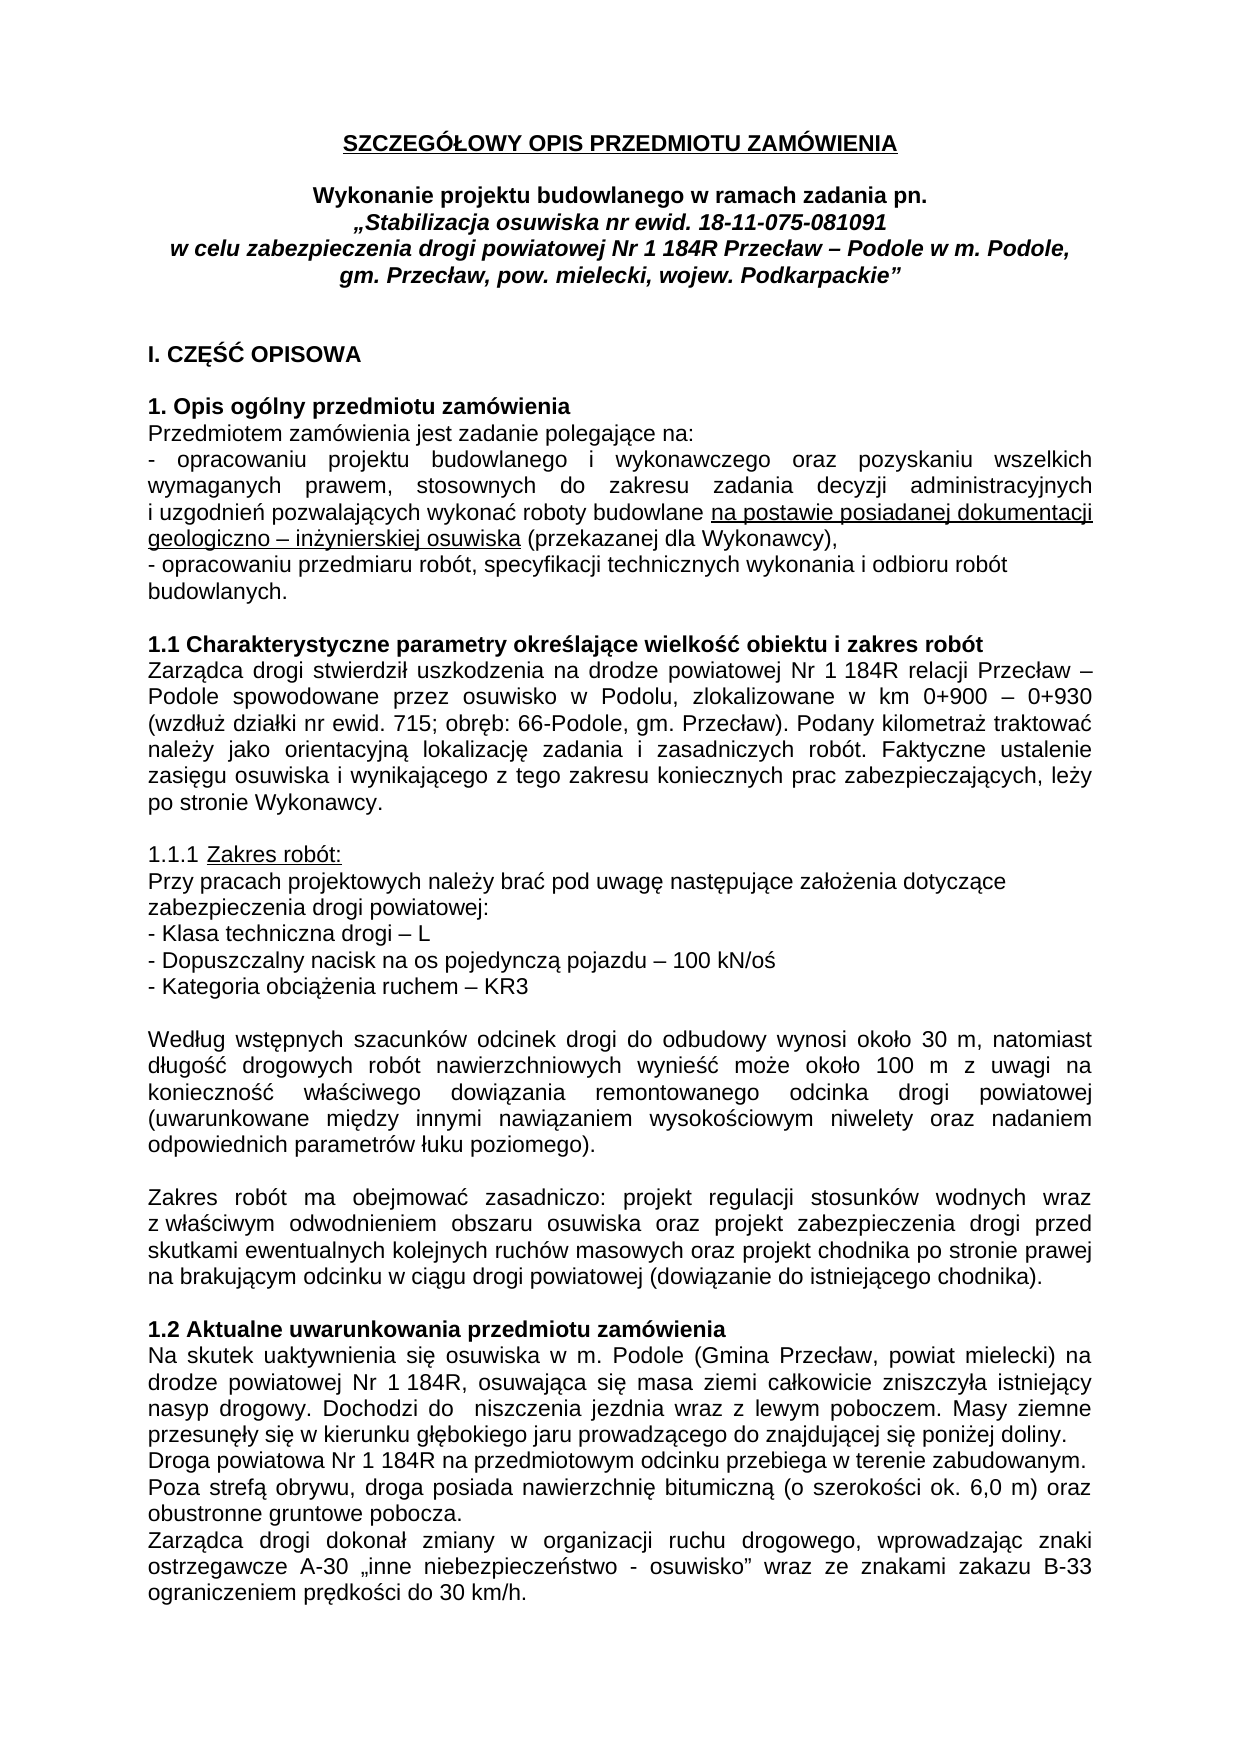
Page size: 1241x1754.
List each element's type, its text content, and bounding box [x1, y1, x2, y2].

text Droga powiatowa Nr 1 184R na przedmiotowym odcinku przebiega w terenie zabudowanym. [148, 1447, 1093, 1474]
text - Klasa techniczna drogi – L [148, 920, 1093, 947]
list Zakres robót: [148, 841, 1093, 868]
text w celu zabezpieczenia drogi powiatowej Nr 1 184R Przecław – Podole w m. Podole, [148, 235, 1093, 262]
text Według wstępnych szacunków odcinek drogi do odbudowy wynosi około 30 m, natomiast długość drogowych robót nawierzchniowych wynieść może około 100 m z uwagi na konieczność właściwego dowiązania remontowanego odcinka drogi powiatowej (uwarunkowane między innymi nawiązaniem wysokościowym niwelety oraz nadaniem odpowiednich parametrów łuku poziomego). [148, 1026, 1093, 1158]
text - Dopuszczalny nacisk na os pojedynczą pojazdu – 100 kN/oś [148, 947, 1093, 973]
text - opracowaniu projektu budowlanego i wykonawczego oraz pozyskaniu wszelkich wymaganych prawem, stosownych do zakresu zadania decyzji administracyjnych i uzgodnień pozwalających wykonać roboty budowlane na postawie posiadanej dokumentacji geologiczno – inżynierskiej osuwiska (przekazanej dla Wykonawcy), [148, 446, 1093, 551]
text - opracowaniu przedmiaru robót, specyfikacji technicznych wykonania i odbioru robót [148, 551, 1093, 578]
text 1.1 Charakterystyczne parametry określające wielkość obiektu i zakres robót [148, 631, 1093, 657]
text Poza strefą obrywu, droga posiada nawierzchnię bitumiczną (o szerokości ok. 6,0 m) oraz obustronne gruntowe pobocza. [148, 1474, 1093, 1527]
title SZCZEGÓŁOWY OPIS PRZEDMIOTU ZAMÓWIENIA [148, 130, 1093, 156]
text Przedmiotem zamówienia jest zadanie polegające na: [148, 420, 1093, 446]
text Zakres robót ma obejmować zasadniczo: projekt regulacji stosunków wodnych wraz z właściwym odwodnieniem obszaru osuwiska oraz projekt zabezpieczenia drogi przed skutkami ewentualnych kolejnych ruchów masowych oraz projekt chodnika po stronie prawej na brakującym odcinku w ciągu drogi powiatowej (dowiązanie do istniejącego chodnika). [148, 1184, 1093, 1289]
text Na skutek uaktywnienia się osuwiska w m. Podole (Gmina Przecław, powiat mielecki) na drodze powiatowej Nr 1 184R, osuwająca się masa ziemi całkowicie zniszczyła istniejący nasyp drogowy. Dochodzi do niszczenia jezdnia wraz z lewym poboczem. Masy ziemne przesunęły się w kierunku głębokiego jaru prowadzącego do znajdującej się poniżej doliny. [148, 1342, 1093, 1447]
text Wykonanie projektu budowlanego w ramach zadania pn. [148, 182, 1093, 209]
text Przy pracach projektowych należy brać pod uwagę następujące założenia dotyczące zabezpieczenia drogi powiatowej: [148, 868, 1093, 920]
text 1.2 Aktualne uwarunkowania przedmiotu zamówienia [148, 1316, 1093, 1342]
text „Stabilizacja osuwiska nr ewid. 18-11-075-081091 [148, 209, 1093, 235]
text Zarządca drogi stwierdził uszkodzenia na drodze powiatowej Nr 1 184R relacji Przecław – Podole spowodowane przez osuwisko w Podolu, zlokalizowane w km 0+900 – 0+930 (wzdłuż działki nr ewid. 715; obręb: 66-Podole, gm. Przecław). Podany kilometraż traktować należy jako orientacyjną lokalizację zadania i zasadniczych robót. Faktyczne ustalenie zasięgu osuwiska i wynikającego z tego zakresu koniecznych prac zabezpieczających, leży po stronie Wykonawcy. [148, 657, 1093, 815]
text 1. Opis ogólny przedmiotu zamówienia [148, 393, 1093, 420]
text Zarządca drogi dokonał zmiany w organizacji ruchu drogowego, wprowadzając znaki ostrzegawcze A-30 „inne niebezpieczeństwo - osuwisko” wraz ze znakami zakazu B-33 ograniczeniem prędkości do 30 km/h. [148, 1527, 1093, 1606]
text I. CZĘŚĆ OPISOWA [148, 341, 1093, 367]
text budowlanych. [148, 578, 1093, 604]
text - Kategoria obciążenia ruchem – KR3 [148, 973, 1093, 999]
text gm. Przecław, pow. mielecki, wojew. Podkarpackie” [148, 262, 1093, 288]
